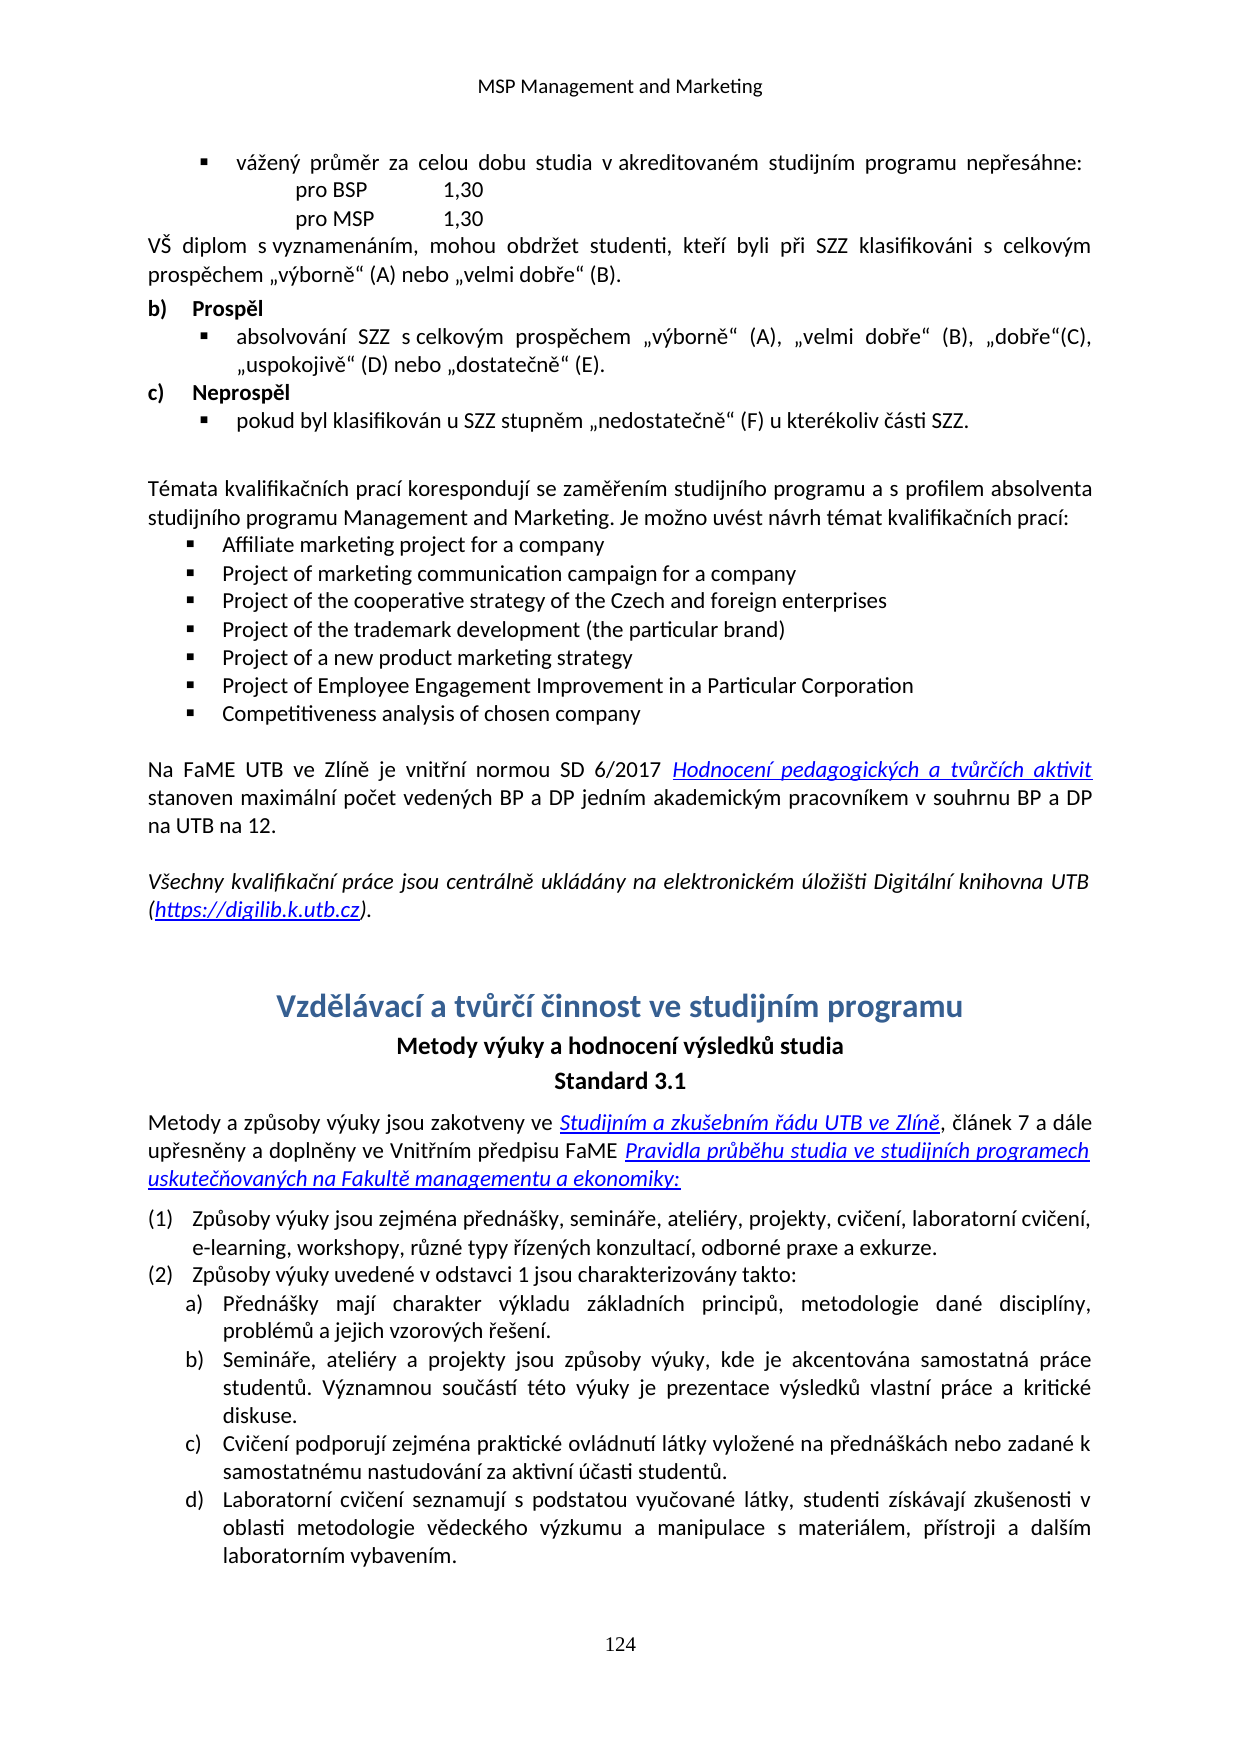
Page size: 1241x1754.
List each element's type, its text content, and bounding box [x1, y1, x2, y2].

list absolvování SZZ s celkovým prospěchem „výborně“ (A), „velmi dobře“ (B), „dobře“(C), „uspokojivě“ (D) nebo „dostatečně“ (E). [199, 322, 1093, 378]
list Přednášky mají charakter výkladu základních principů, metodologie dané disciplíny, problémů a jejich vzorových řešení. [185, 1289, 1093, 1345]
list Project of a new product marketing strategy [185, 643, 1093, 671]
list Prospěl [148, 294, 1093, 322]
text pro MSP 1,30 [221, 204, 1093, 232]
text Standard 3.1 [148, 1065, 1093, 1096]
text Metody a způsoby výuky jsou zakotveny ve Studijním a zkušebním řádu UTB ve Zlíně, článek 7 a dále upřesněny a doplněny ve Vnitřním předpisu FaME Pravidla průběhu studia ve studijních programech uskutečňovaných na Fakultě managementu a ekonomiky: [148, 1108, 1093, 1192]
list Neprospěl [148, 378, 1093, 406]
list Laboratorní cvičení seznamují s podstatou vyučované látky, studenti získávají zkušenosti v oblasti metodologie vědeckého výzkumu a manipulace s materiálem, přístroji a dalším laboratorním vybavením. [185, 1485, 1093, 1569]
list Project of the trademark development (the particular brand) [185, 615, 1093, 643]
text Na FaME UTB ve Zlíně je vnitřní normou SD 6/2017 Hodnocení pedagogických a tvůrčích aktivit stanoven maximální počet vedených BP a DP jedním akademickým pracovníkem v souhrnu BP a DP na UTB na 12. [148, 755, 1093, 839]
text Metody výuky a hodnocení výsledků studia [148, 1030, 1093, 1061]
list Způsoby výuky uvedené v odstavci 1 jsou charakterizovány takto: [148, 1261, 1093, 1289]
text Témata kvalifikačních prací korespondují se zaměřením studijního programu a s profilem absolventa studijního programu Management and Marketing. Je možno uvést návrh témat kvalifikačních prací: [148, 474, 1093, 531]
text Vzdělávací a tvůrčí činnost ve studijním programu [148, 985, 1093, 1026]
list Způsoby výuky jsou zejména přednášky, semináře, ateliéry, projekty, cvičení, laboratorní cvičení, e-learning, workshopy, různé typy řízených konzultací, odborné praxe a exkurze. [148, 1204, 1093, 1261]
list pokud byl klasifikován u SZZ stupněm „nedostatečně“ (F) u kterékoliv části SZZ. [199, 406, 1093, 434]
list Competitiveness analysis of chosen company [185, 699, 1093, 727]
text VŠ diplom s vyznamenáním, mohou obdržet studenti, kteří byli při SZZ klasifikováni s celkovým prospěchem „výborně“ (A) nebo „velmi dobře“ (B). [148, 232, 1093, 288]
list Project of Employee Engagement Improvement in a Particular Corporation [185, 671, 1093, 699]
list Affiliate marketing project for a company [185, 531, 1093, 559]
list Project of marketing communication campaign for a company [185, 559, 1093, 587]
list Cvičení podporují zejména praktické ovládnutí látky vyložené na přednáškách nebo zadané k samostatnému nastudování za aktivní účasti studentů. [185, 1429, 1093, 1485]
list Semináře, ateliéry a projekty jsou způsoby výuky, kde je akcentována samostatná práce studentů. Významnou součástí této výuky je prezentace výsledků vlastní práce a kritické diskuse. [185, 1345, 1093, 1429]
list Project of the cooperative strategy of the Czech and foreign enterprises [185, 587, 1093, 615]
text Všechny kvalifikační práce jsou centrálně ukládány na elektronickém úložišti Digitální knihovna UTB (https://digilib.k.utb.cz). [148, 867, 1093, 923]
list vážený průměr za celou dobu studia v akreditovaném studijním programu nepřesáhne: pro BSP 1,30 [199, 148, 1093, 204]
